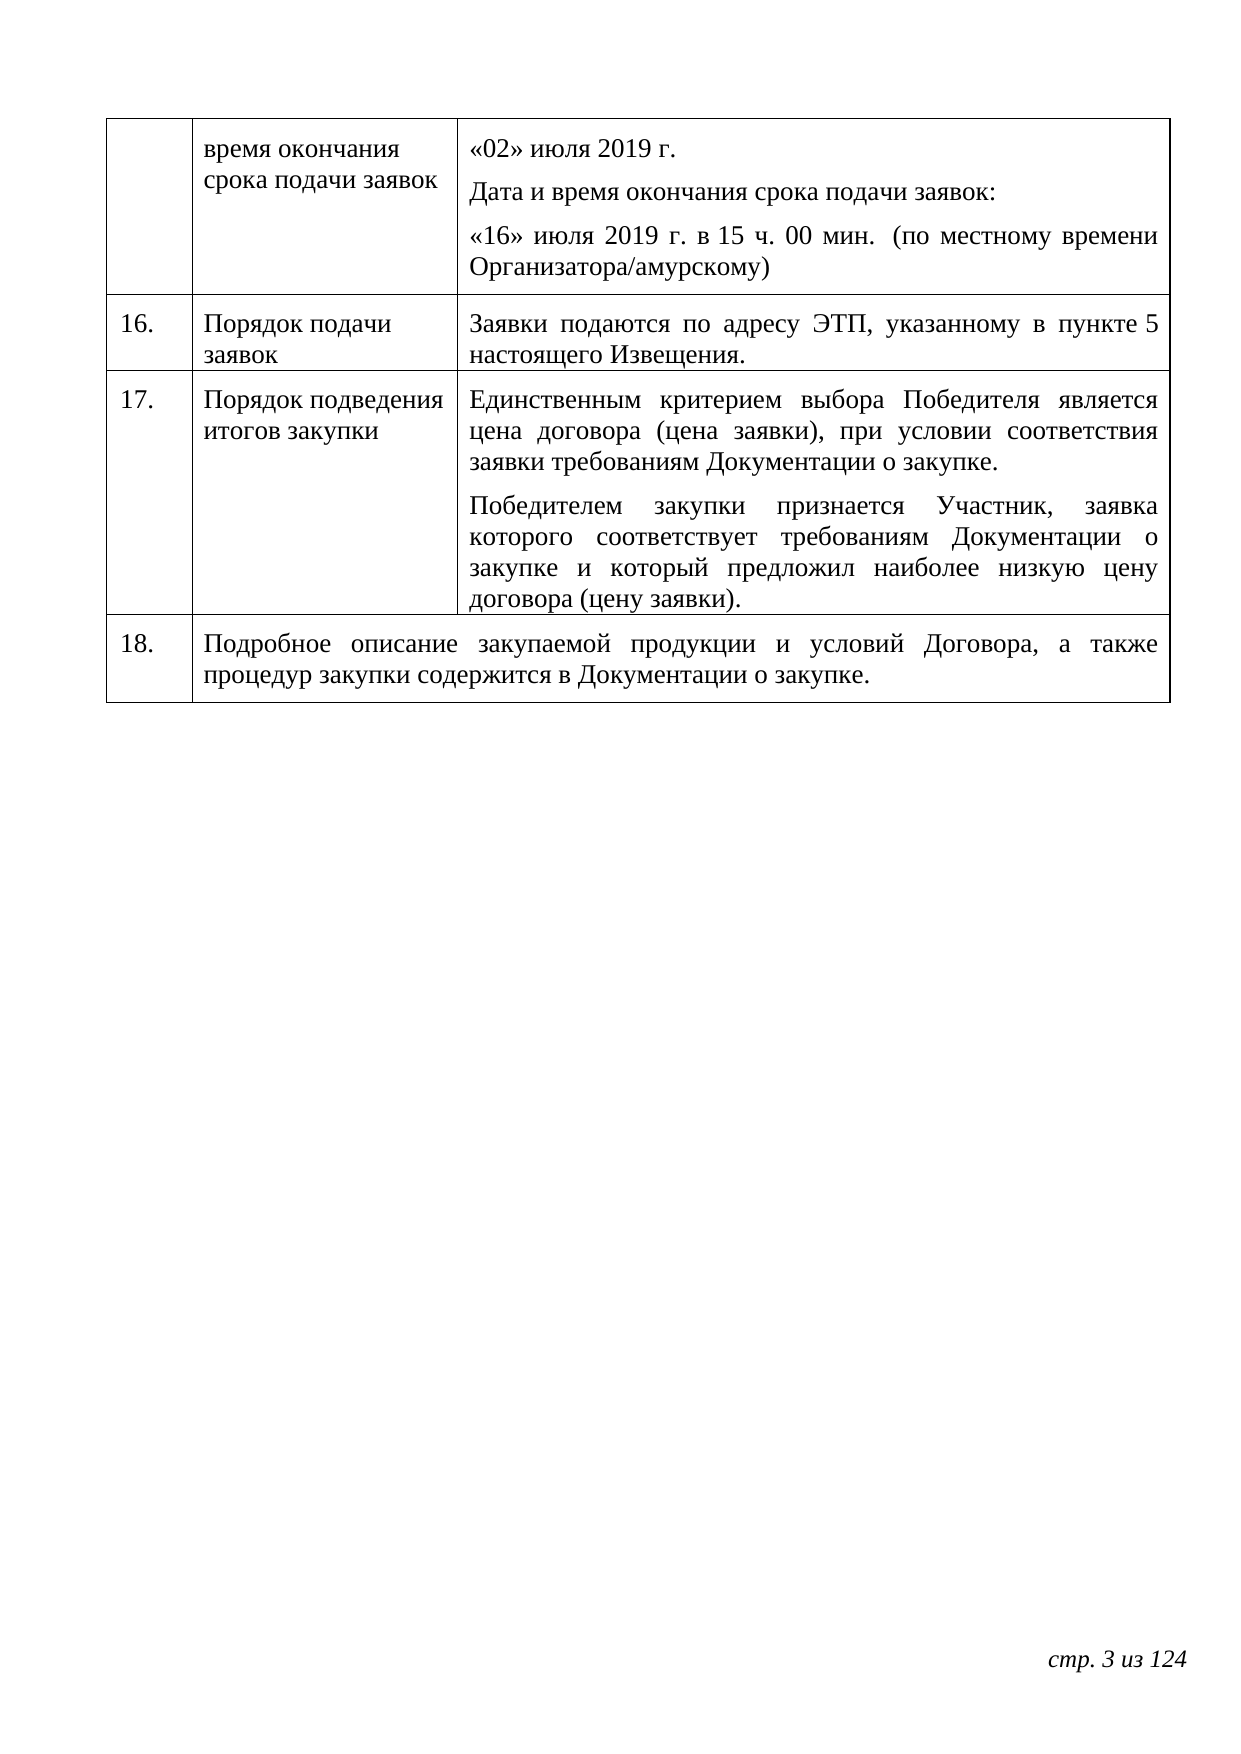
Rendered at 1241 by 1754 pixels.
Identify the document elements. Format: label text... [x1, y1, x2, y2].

table_cell [107, 615, 192, 702]
table_cell Порядок подведения итогов закупки [193, 371, 457, 614]
table_cell [107, 119, 192, 294]
table_cell [107, 295, 192, 369]
table_cell Порядок подачи заявок [193, 295, 457, 369]
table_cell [193, 119, 457, 294]
table_cell Заявки подаются по адресу ЭТП, указанному в пункте 5 настоящего Извещения. [458, 295, 1169, 369]
table_cell Подробное описание закупаемой продукции и условий Договора, а также процедур закупки содержится в Документации о закупке. [193, 615, 1169, 702]
table_cell Единственным критерием выбора Победителя является цена договора (цена заявки), при условии соответствия заявки требованиям Документации о закупке. Победителем закупки признается Участник, заявка которого соответствует требованиям Документации о закупке и который предложил наиболее низкую цену договора (цену заявки). [458, 371, 1169, 614]
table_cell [458, 119, 1169, 294]
table_cell [107, 371, 192, 614]
